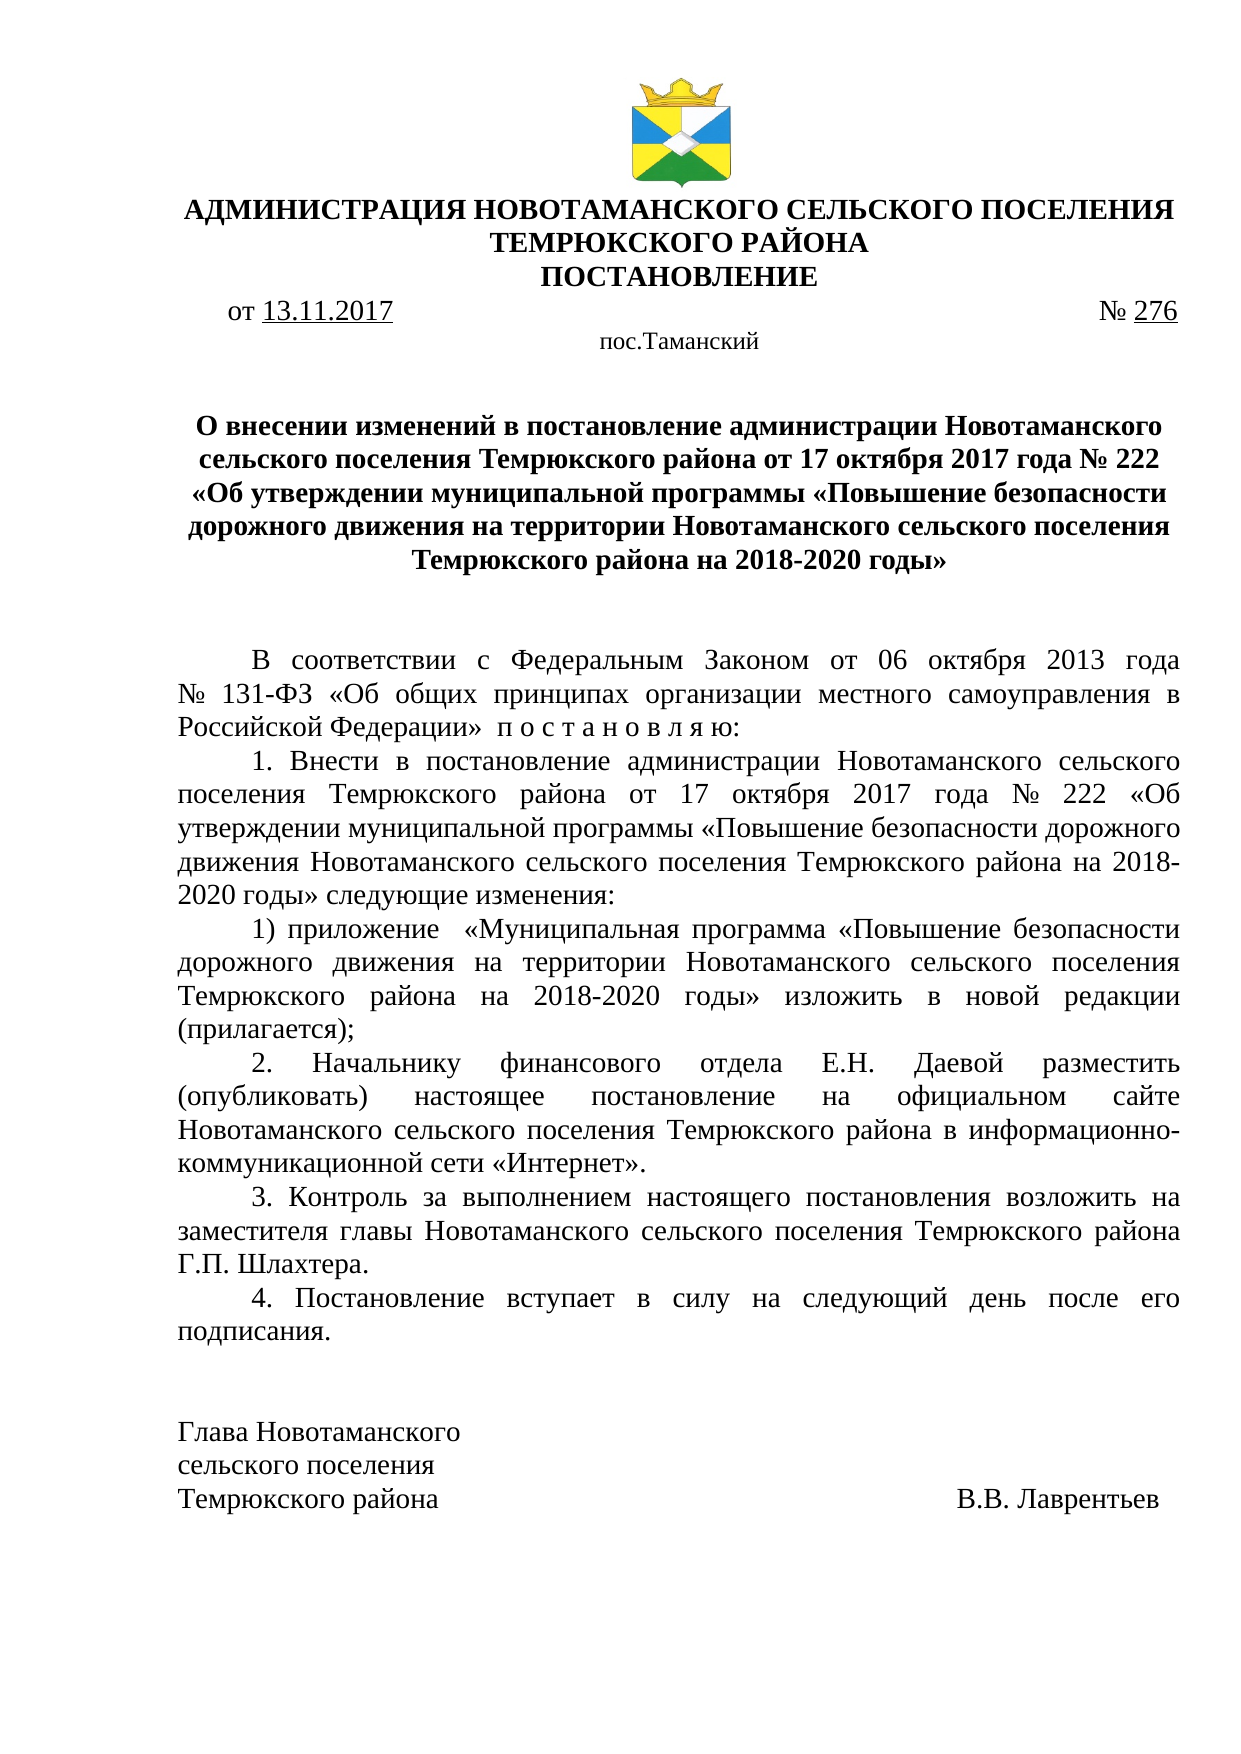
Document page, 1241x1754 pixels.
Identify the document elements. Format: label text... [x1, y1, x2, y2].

text Темрюкского района В.В. Лаврентьев [177, 1481, 1181, 1514]
text АДМИНИСТРАЦИЯ НОВОТАМАНСКОГО СЕЛЬСКОГО ПОСЕЛЕНИЯ ТЕМРЮКСКОГО РАЙОНА [177, 192, 1181, 259]
text О внесении изменений в постановление администрации Новотаманского сельского поселения Темрюкского района от 17 октября 2017 года № 222 «Об утверждении муниципальной программы «Повышение безопасности дорожного движения на территории Новотаманского сельского поселения Темрюкского района на 2018-2020 годы» [177, 408, 1181, 575]
text пос.Таманский [177, 326, 1181, 355]
text сельского поселения [177, 1447, 1181, 1481]
text В соответствии с Федеральным Законом от 06 октября 2013 года № 131-ФЗ «Об общих принципах организации местного самоуправления в Российской Федерации» п о с т а н о в л я ю: [177, 642, 1181, 743]
subtitle ПОСТАНОВЛЕНИЕ [177, 259, 1181, 293]
text 4. Постановление вступает в силу на следующий день после его подписания. [177, 1280, 1181, 1347]
subtitle 1. Внести в постановление администрации Новотаманского сельского поселения Темрюкского района от 17 октября 2017 года № 222 «Об утверждении муниципальной программы «Повышение безопасности дорожного движения Новотаманского сельского поселения Темрюкского района на 2018-2020 годы» следующие изменения: [177, 743, 1181, 911]
text 2. Начальнику финансового отдела Е.Н. Даевой разместить (опубликовать) настоящее постановление на официальном сайте Новотаманского сельского поселения Темрюкского района в информационно-коммуникационной сети «Интернет». [177, 1045, 1181, 1179]
text Глава Новотаманского [177, 1414, 1181, 1447]
subtitle 1) приложение «Муниципальная программа «Повышение безопасности дорожного движения на территории Новотаманского сельского поселения Темрюкского района на 2018-2020 годы» изложить в новой редакции (прилагается); [177, 911, 1181, 1045]
text 3. Контроль за выполнением настоящего постановления возложить на заместителя главы Новотаманского сельского поселения Темрюкского района Г.П. Шлахтера. [177, 1179, 1181, 1280]
picture [615, 77, 743, 192]
text от 13.11.2017 № 276 [177, 293, 1181, 326]
